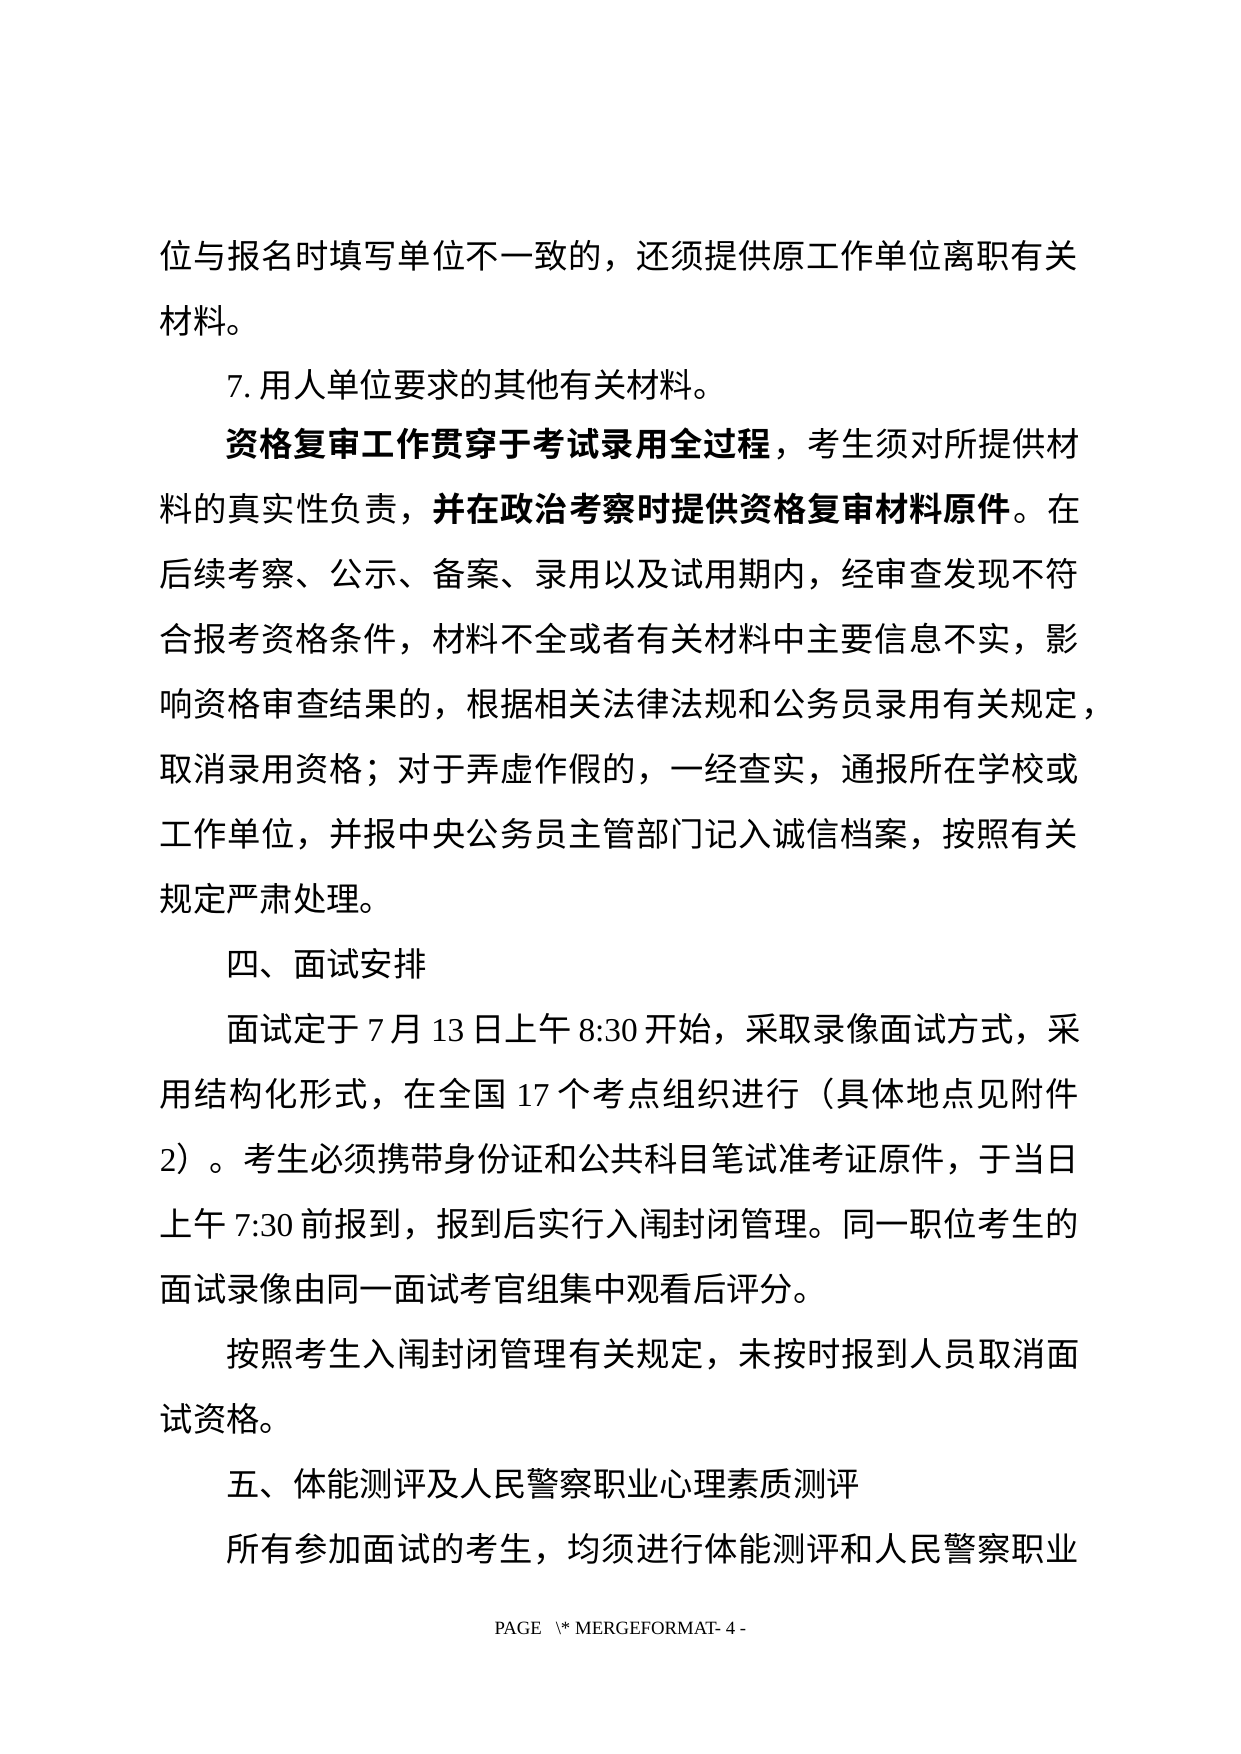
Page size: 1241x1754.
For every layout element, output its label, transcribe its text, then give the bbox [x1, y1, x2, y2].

text 面试定于7月13日上午8:30开始，采取录像面试方式，采用结构化形式，在全国17个考点组织进行（具体地点见附件2）。考生必须携带身份证和公共科目笔试准考证原件，于当日上午7:30前报到，报到后实行入闱封闭管理。同一职位考生的面试录像由同一面试考官组集中观看后评分。 [159, 994, 1081, 1319]
text 7. 用人单位要求的其他有关材料。 [159, 351, 1081, 409]
text 五、体能测评及人民警察职业心理素质测评 [159, 1449, 1081, 1514]
text 四、面试安排 [159, 929, 1081, 994]
text 按照考生入闱封闭管理有关规定，未按时报到人员取消面试资格。 [159, 1319, 1081, 1449]
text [159, 1514, 1081, 1579]
text 资格复审工作贯穿于考试录用全过程，考生须对所提供材料的真实性负责，并在政治考察时提供资格复审材料原件。在后续考察、公示、备案、录用以及试用期内，经审查发现不符合报考资格条件，材料不全或者有关材料中主要信息不实，影响资格审查结果的，根据相关法律法规和公务员录用有关规定，取消录用资格；对于弄虚作假的，一经查实，通报所在学校或工作单位，并报中央公务员主管部门记入诚信档案，按照有关规定严肃处理。 [159, 409, 1081, 929]
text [159, 221, 1081, 351]
